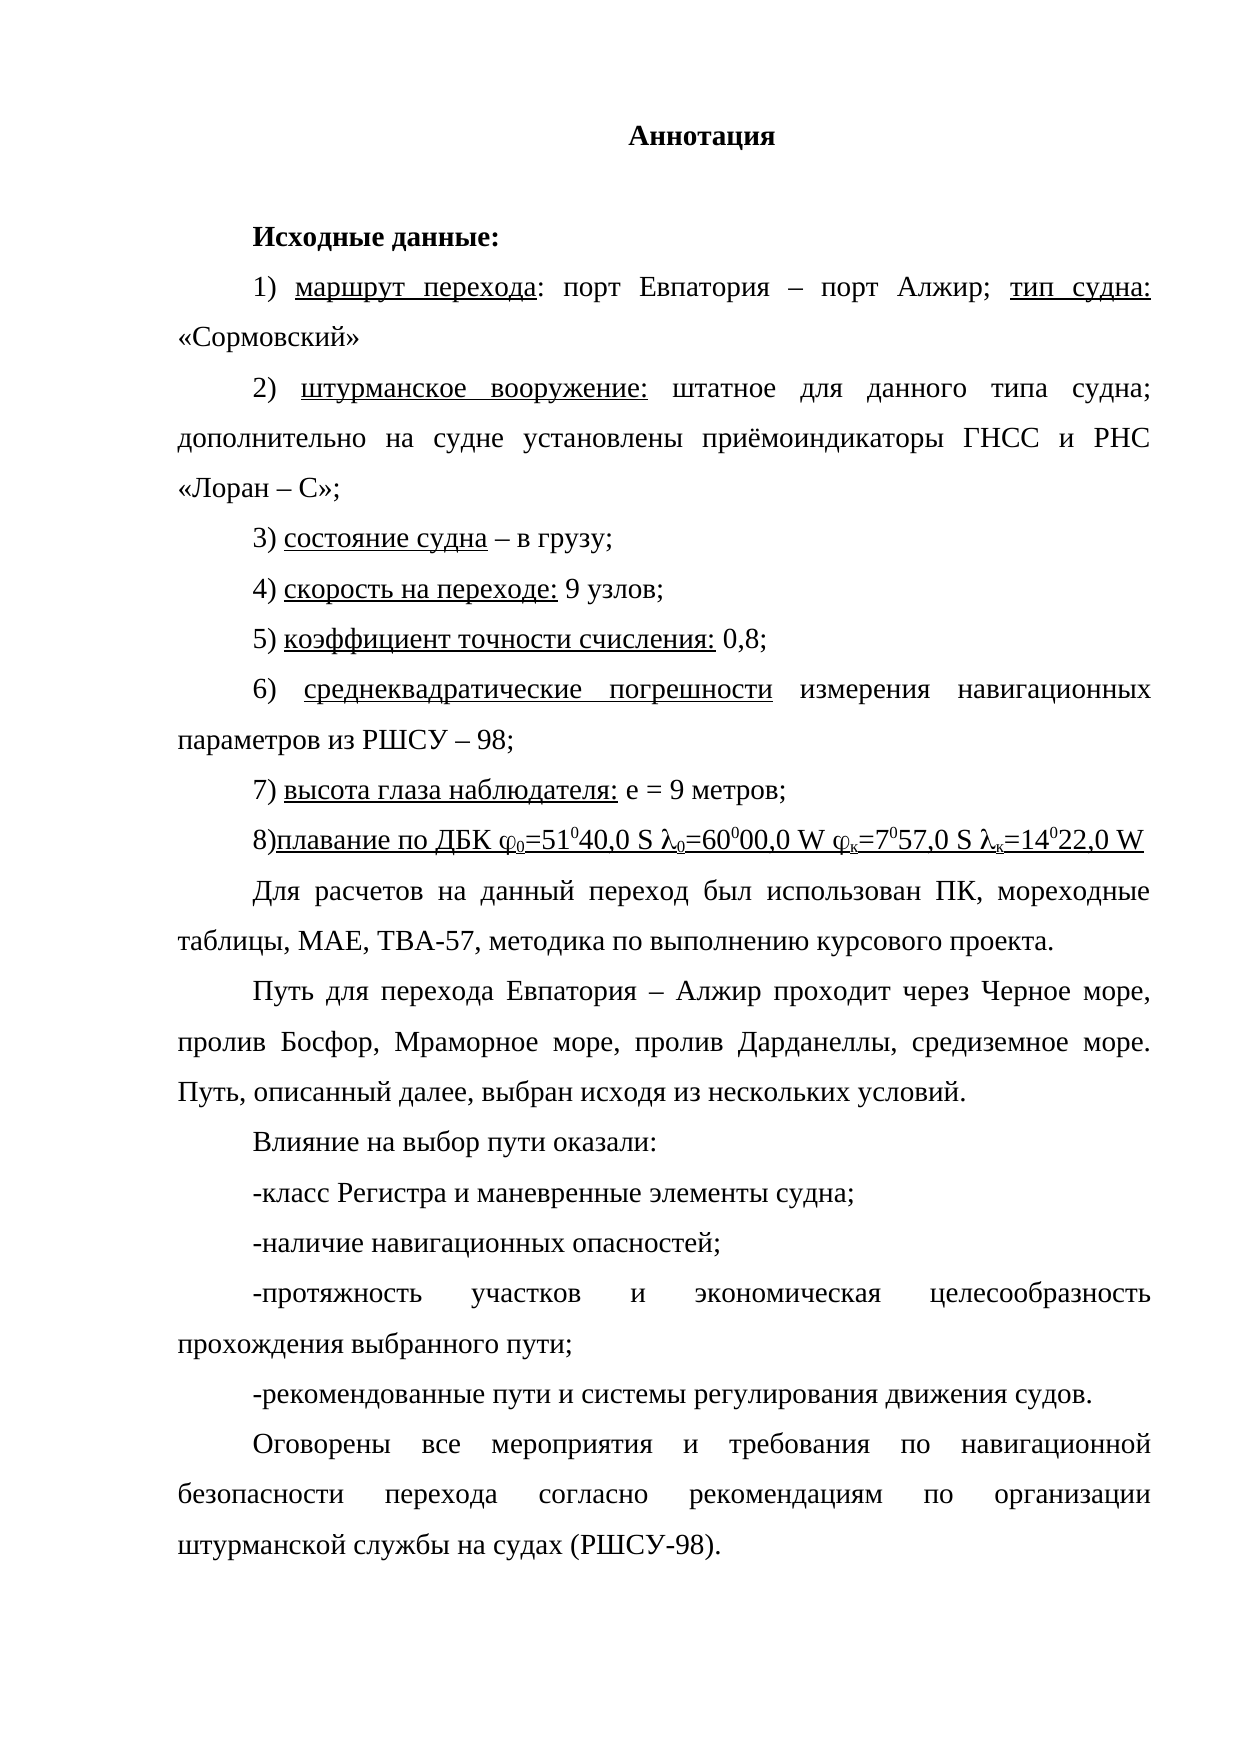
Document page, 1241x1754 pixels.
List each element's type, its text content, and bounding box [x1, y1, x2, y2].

text Оговорены все мероприятия и требования по навигационной безопасности перехода согласно рекомендациям по организации штурманской службы на судах (РШСУ-98). [177, 1426, 1152, 1561]
text 3) состояние судна – в грузу; [177, 521, 1152, 554]
text Путь для перехода Евпатория – Алжир проходит через Черное море, пролив Босфор, Мраморное море, пролив Дарданеллы, средиземное море. Путь, описанный далее, выбран исходя из нескольких условий. [177, 973, 1152, 1108]
text Для расчетов на данный переход был использован ПК, мореходные таблицы, МАЕ, ТВА-57, методика по выполнению курсового проекта. [177, 873, 1152, 957]
text -рекомендованные пути и системы регулирования движения судов. [177, 1376, 1152, 1409]
text 6) среднеквадратические погрешности измерения навигационных параметров из РШСУ – 98; [177, 672, 1152, 755]
text Аннотация [177, 118, 1152, 152]
text Исходные данные: [177, 219, 1152, 252]
text -протяжность участков и экономическая целесообразность прохождения выбранного пути; [177, 1275, 1152, 1359]
text 8)плавание по ДБК 0=51040,0 S 0=60000,0 W к=7057,0 S к=14022,0 W [177, 822, 1152, 856]
text Влияние на выбор пути оказали: [177, 1124, 1152, 1158]
text 7) высота глаза наблюдателя: е = 9 метров; [177, 772, 1152, 806]
text 1) маршрут перехода: порт Евпатория – порт Алжир; тип судна: «Сормовский» [177, 269, 1152, 353]
text 4) скорость на переходе: 9 узлов; [177, 571, 1152, 604]
text 5) коэффициент точности счисления: 0,8; [177, 621, 1152, 655]
text -класс Регистра и маневренные элементы судна; [177, 1175, 1152, 1208]
text -наличие навигационных опасностей; [177, 1225, 1152, 1259]
text 2) штурманское вооружение: штатное для данного типа судна; дополнительно на судне установлены приёмоиндикаторы ГНСС и РНС «Лоран – С»; [177, 370, 1152, 504]
